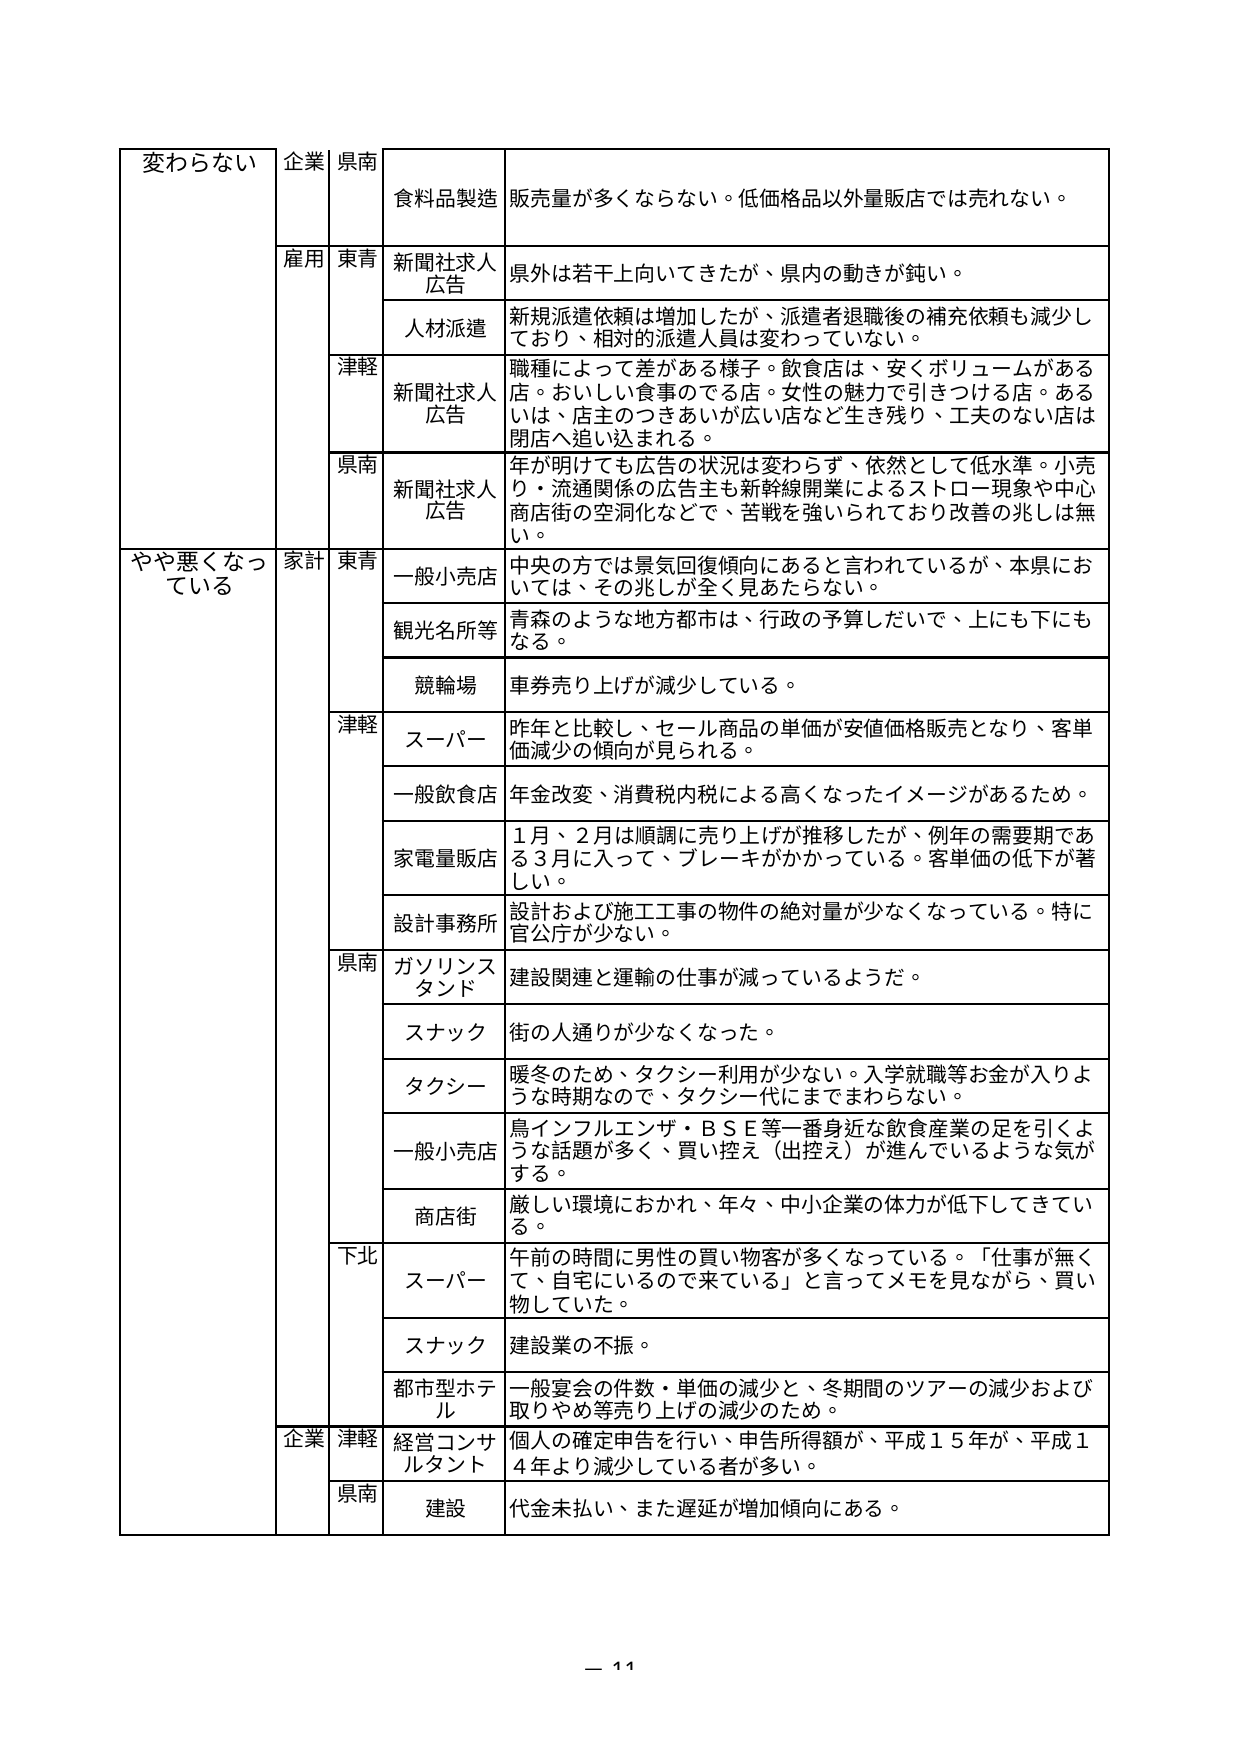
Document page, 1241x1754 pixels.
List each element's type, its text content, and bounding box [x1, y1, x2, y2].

table_cell 中央の方では景気回復傾向にあると言われているが、本県においては、その兆しが全く見あたらない。 [506, 550, 1108, 602]
table_cell 観光名所等 [384, 604, 504, 656]
table_cell 県外は若干上向いてきたが、県内の動きが鈍い。 [506, 247, 1108, 299]
table_cell 新聞社求人広告 [384, 356, 504, 451]
table_cell 県南 [330, 951, 382, 1242]
table_cell 競輪場 [384, 659, 504, 711]
table_cell 東青 [330, 247, 382, 353]
table_cell 家電量販店 [384, 822, 504, 894]
table_cell 一般小売店 [384, 1114, 504, 1187]
table_header 企業 [277, 148, 329, 245]
table_cell 一般飲食店 [384, 767, 504, 819]
table_cell 昨年と比較し、セール商品の単価が安値価格販売となり、客単価減少の傾向が見られる。 [506, 713, 1108, 765]
table_cell 建設 [384, 1482, 504, 1534]
table_header 変わらない [121, 150, 275, 548]
table_cell 雇用 [277, 247, 328, 548]
table_cell 東青 [330, 550, 382, 711]
table_cell 新規派遣依頼は増加したが、派遣者退職後の補充依頼も減少しており、相対的派遣人員は変わっていない。 [506, 301, 1108, 353]
table_cell スナック [384, 1319, 504, 1371]
table_cell スーパー [384, 713, 504, 765]
table_cell 新聞社求人広告 [384, 454, 504, 548]
table_cell 設計事務所 [384, 896, 504, 949]
table_cell 街の人通りが少なくなった。 [506, 1005, 1108, 1057]
table_cell 設計および施工工事の物件の絶対量が少なくなっている。特に官公庁が少ない。 [506, 896, 1108, 949]
table_cell 職種によって差がある様子。飲食店は、安くボリュームがある店。おいしい食事のでる店。女性の魅力で引きつける店。あるいは、店主のつきあいが広い店など生き残り、工夫のない店は閉店へ追い込まれる。 [506, 356, 1108, 451]
table_cell ガソリンスタンド [384, 951, 504, 1003]
table_cell 建設業の不振。 [506, 1319, 1108, 1371]
table_cell 家計 [277, 550, 328, 1425]
table_cell 一般小売店 [384, 550, 504, 602]
table_cell 下北 [330, 1244, 382, 1425]
table_cell 車券売り上げが減少している。 [506, 659, 1108, 711]
table_cell 商店街 [384, 1190, 504, 1242]
table_cell 年金改変、消費税内税による高くなったイメージがあるため。 [506, 767, 1108, 819]
table_cell 津軽 [330, 1428, 382, 1480]
table_cell やや悪くなっている [121, 550, 275, 1534]
table_cell 津軽 [330, 356, 382, 451]
table_cell タクシー [384, 1060, 504, 1112]
table_cell 県南 [330, 454, 382, 548]
table_header 食料品製造 [384, 150, 504, 245]
table_cell 県南 [330, 1482, 382, 1534]
table_cell 都市型ホテル [384, 1373, 504, 1425]
table_cell 代金未払い、また遅延が増加傾向にある。 [506, 1482, 1108, 1534]
table_cell 暖冬のため、タクシー利用が少ない。入学就職等お金が入りような時期なので、タクシー代にまでまわらない。 [506, 1060, 1108, 1112]
table_cell 厳しい環境におかれ、年々、中小企業の体力が低下してきている。 [506, 1190, 1108, 1242]
table_cell 経営コンサルタント [384, 1428, 504, 1480]
table_cell 青森のような地方都市は、行政の予算しだいで、上にも下にもなる。 [506, 604, 1108, 656]
table_header 販売量が多くならない。低価格品以外量販店では売れない。 [506, 150, 1108, 245]
table_cell １月、２月は順調に売り上げが推移したが、例年の需要期である３月に入って、ブレーキがかかっている。客単価の低下が著しい。 [506, 822, 1108, 894]
table_cell 建設関連と運輸の仕事が減っているようだ。 [506, 951, 1108, 1003]
table_cell 年が明けても広告の状況は変わらず、依然として低水準。小売り・流通関係の広告主も新幹線開業によるストロー現象や中心商店街の空洞化などで、苦戦を強いられており改善の兆しは無い。 [506, 454, 1108, 548]
table_cell スナック [384, 1005, 504, 1057]
table_cell 津軽 [330, 713, 382, 949]
table_header 県南 [329, 148, 382, 245]
table_cell 人材派遣 [384, 301, 504, 353]
table_cell 鳥インフルエンザ・ＢＳＥ等一番身近な飲食産業の足を引くような話題が多く、買い控え（出控え）が進んでいるような気がする。 [506, 1114, 1108, 1187]
table_cell 午前の時間に男性の買い物客が多くなっている。「仕事が無くて、自宅にいるので来ている」と言ってメモを見ながら、買い物していた。 [506, 1244, 1108, 1317]
table_cell 企業 [277, 1428, 328, 1534]
table_cell 新聞社求人広告 [384, 247, 504, 299]
table_cell スーパー [384, 1244, 504, 1317]
table_cell 一般宴会の件数・単価の減少と、冬期間のツアーの減少および取りやめ等売り上げの減少のため。 [506, 1373, 1108, 1425]
table_cell 個人の確定申告を行い、申告所得額が、平成１５年が、平成１ ４年より減少している者が多い。 [506, 1428, 1108, 1480]
